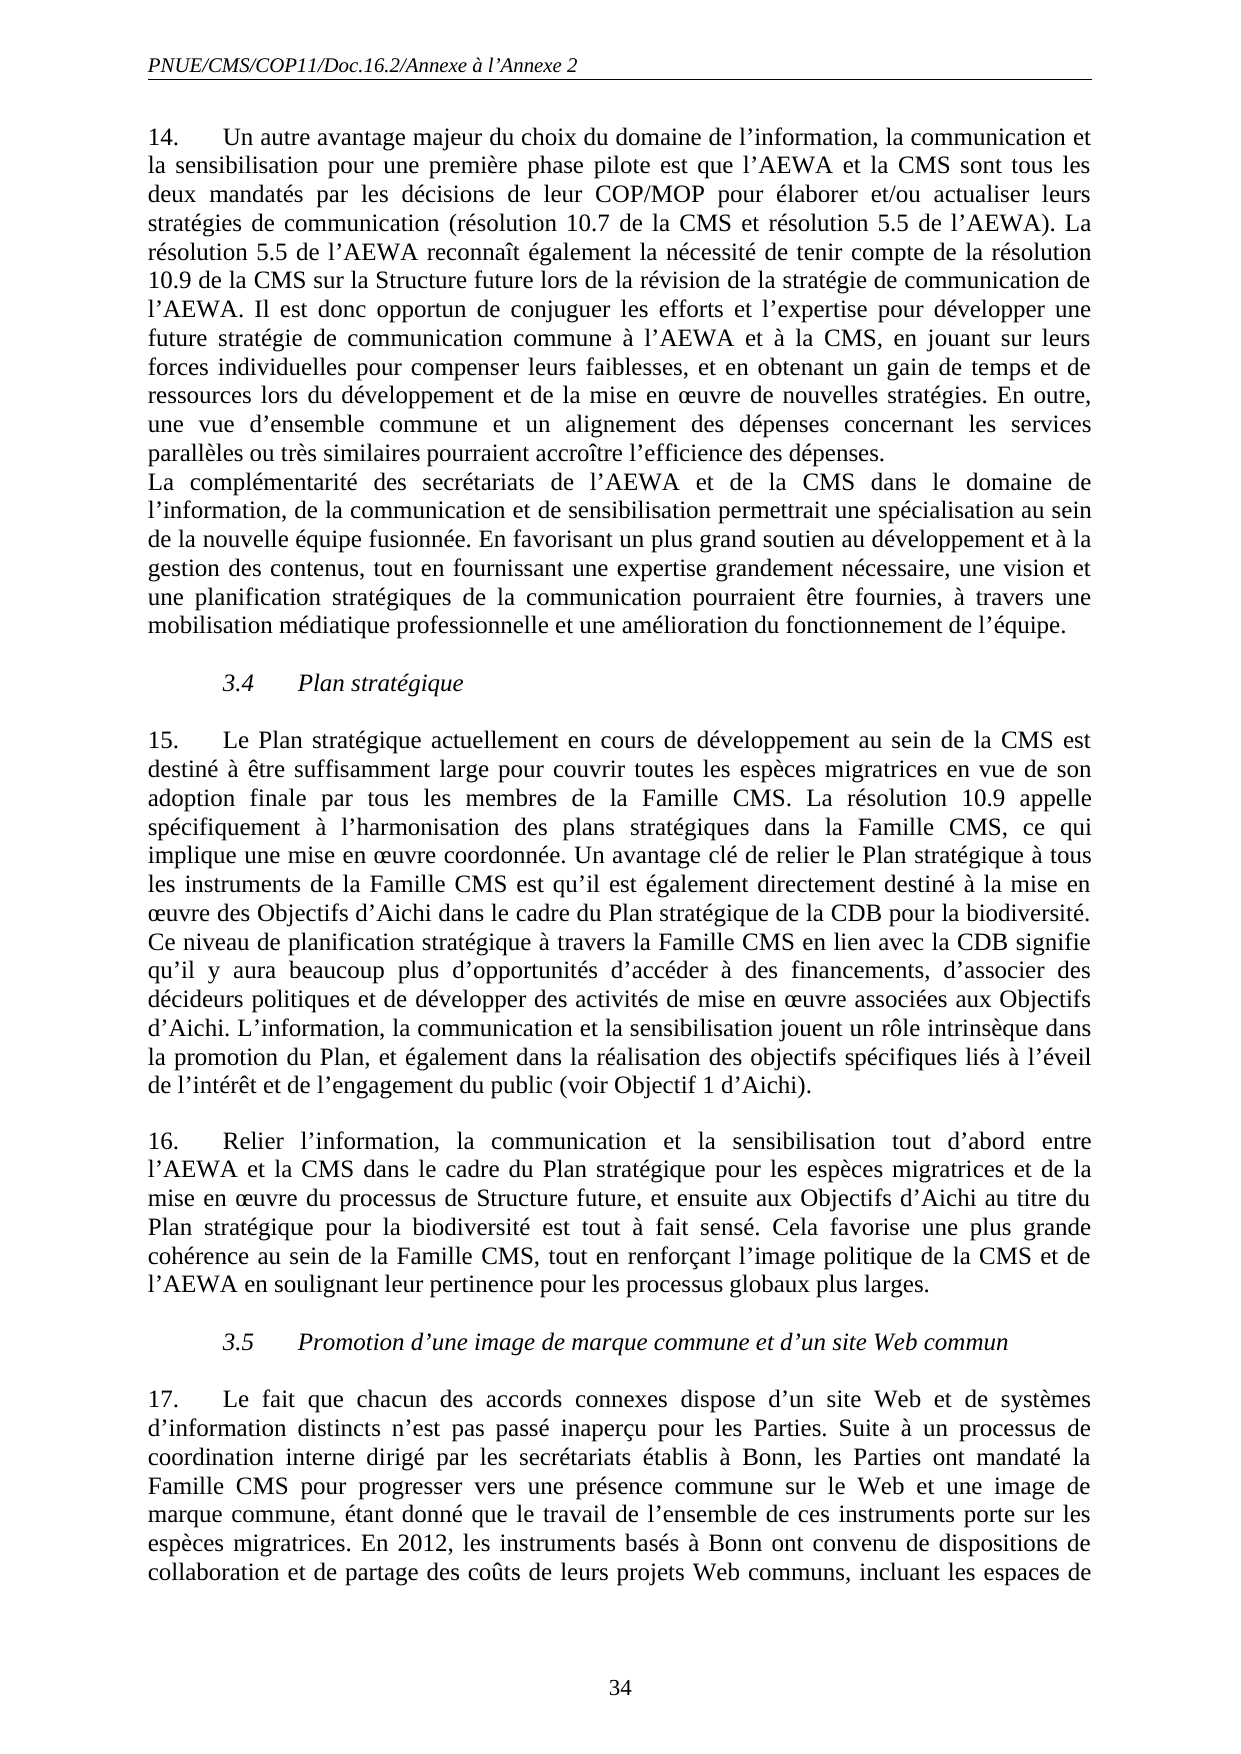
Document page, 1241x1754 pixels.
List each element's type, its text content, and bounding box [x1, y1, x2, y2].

text 15. Le Plan stratégique actuellement en cours de développement au sein de la CMS est destiné à être suffisamment large pour couvrir toutes les espèces migratrices en vue de son adoption finale par tous les membres de la Famille CMS. La résolution 10.9 appelle spécifiquement à l’harmonisation des plans stratégiques dans la Famille CMS, ce qui implique une mise en œuvre coordonnée. Un avantage clé de relier le Plan stratégique à tous les instruments de la Famille CMS est qu’il est également directement destiné à la mise en œuvre des Objectifs d’Aichi dans le cadre du Plan stratégique de la CDB pour la biodiversité. Ce niveau de planification stratégique à travers la Famille CMS en lien avec la CDB signifie qu’il y aura beaucoup plus d’opportunités d’accéder à des financements, d’associer des décideurs politiques et de développer des activités de mise en œuvre associées aux Objectifs d’Aichi. L’information, la communication et la sensibilisation jouent un rôle intrinsèque dans la promotion du Plan, et également dans la réalisation des objectifs spécifiques liés à l’éveil de l’intérêt et de l’engagement du public (voir Objectif 1 d’Aichi). [148, 726, 1092, 1099]
text La complémentarité des secrétariats de l’AEWA et de la CMS dans le domaine de l’information, de la communication et de sensibilisation permettrait une spécialisation au sein de la nouvelle équipe fusionnée. En favorisant un plus grand soutien au développement et à la gestion des contenus, tout en fournissant une expertise grandement nécessaire, une vision et une planification stratégiques de la communication pourraient être fournies, à travers une mobilisation médiatique professionnelle et une amélioration du fonctionnement de l’équipe. [148, 467, 1092, 639]
text 3.4 Plan stratégique [223, 668, 1092, 697]
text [148, 1384, 1092, 1586]
text 16. Relier l’information, la communication et la sensibilisation tout d’abord entre l’AEWA et la CMS dans le cadre du Plan stratégique pour les espèces migratrices et de la mise en œuvre du processus de Structure future, et ensuite aux Objectifs d’Aichi au titre du Plan stratégique pour la biodiversité est tout à fait sensé. Cela favorise une plus grande cohérence au sein de la Famille CMS, tout en renforçant l’image politique de la CMS et de l’AEWA en soulignant leur pertinence pour les processus globaux plus larges. [148, 1126, 1092, 1298]
text 3.5 Promotion d’une image de marque commune et d’un site Web commun [223, 1327, 1092, 1356]
text 14. Un autre avantage majeur du choix du domaine de l’information, la communication et la sensibilisation pour une première phase pilote est que l’AEWA et la CMS sont tous les deux mandatés par les décisions de leur COP/MOP pour élaborer et/ou actualiser leurs stratégies de communication (résolution 10.7 de la CMS et résolution 5.5 de l’AEWA). La résolution 5.5 de l’AEWA reconnaît également la nécessité de tenir compte de la résolution 10.9 de la CMS sur la Structure future lors de la révision de la stratégie de communication de l’AEWA. Il est donc opportun de conjuguer les efforts et l’expertise pour développer une future stratégie de communication commune à l’AEWA et à la CMS, en jouant sur leurs forces individuelles pour compenser leurs faiblesses, et en obtenant un gain de temps et de ressources lors du développement et de la mise en œuvre de nouvelles stratégies. En outre, une vue d’ensemble commune et un alignement des dépenses concernant les services parallèles ou très similaires pourraient accroître l’efficience des dépenses. [148, 122, 1092, 467]
